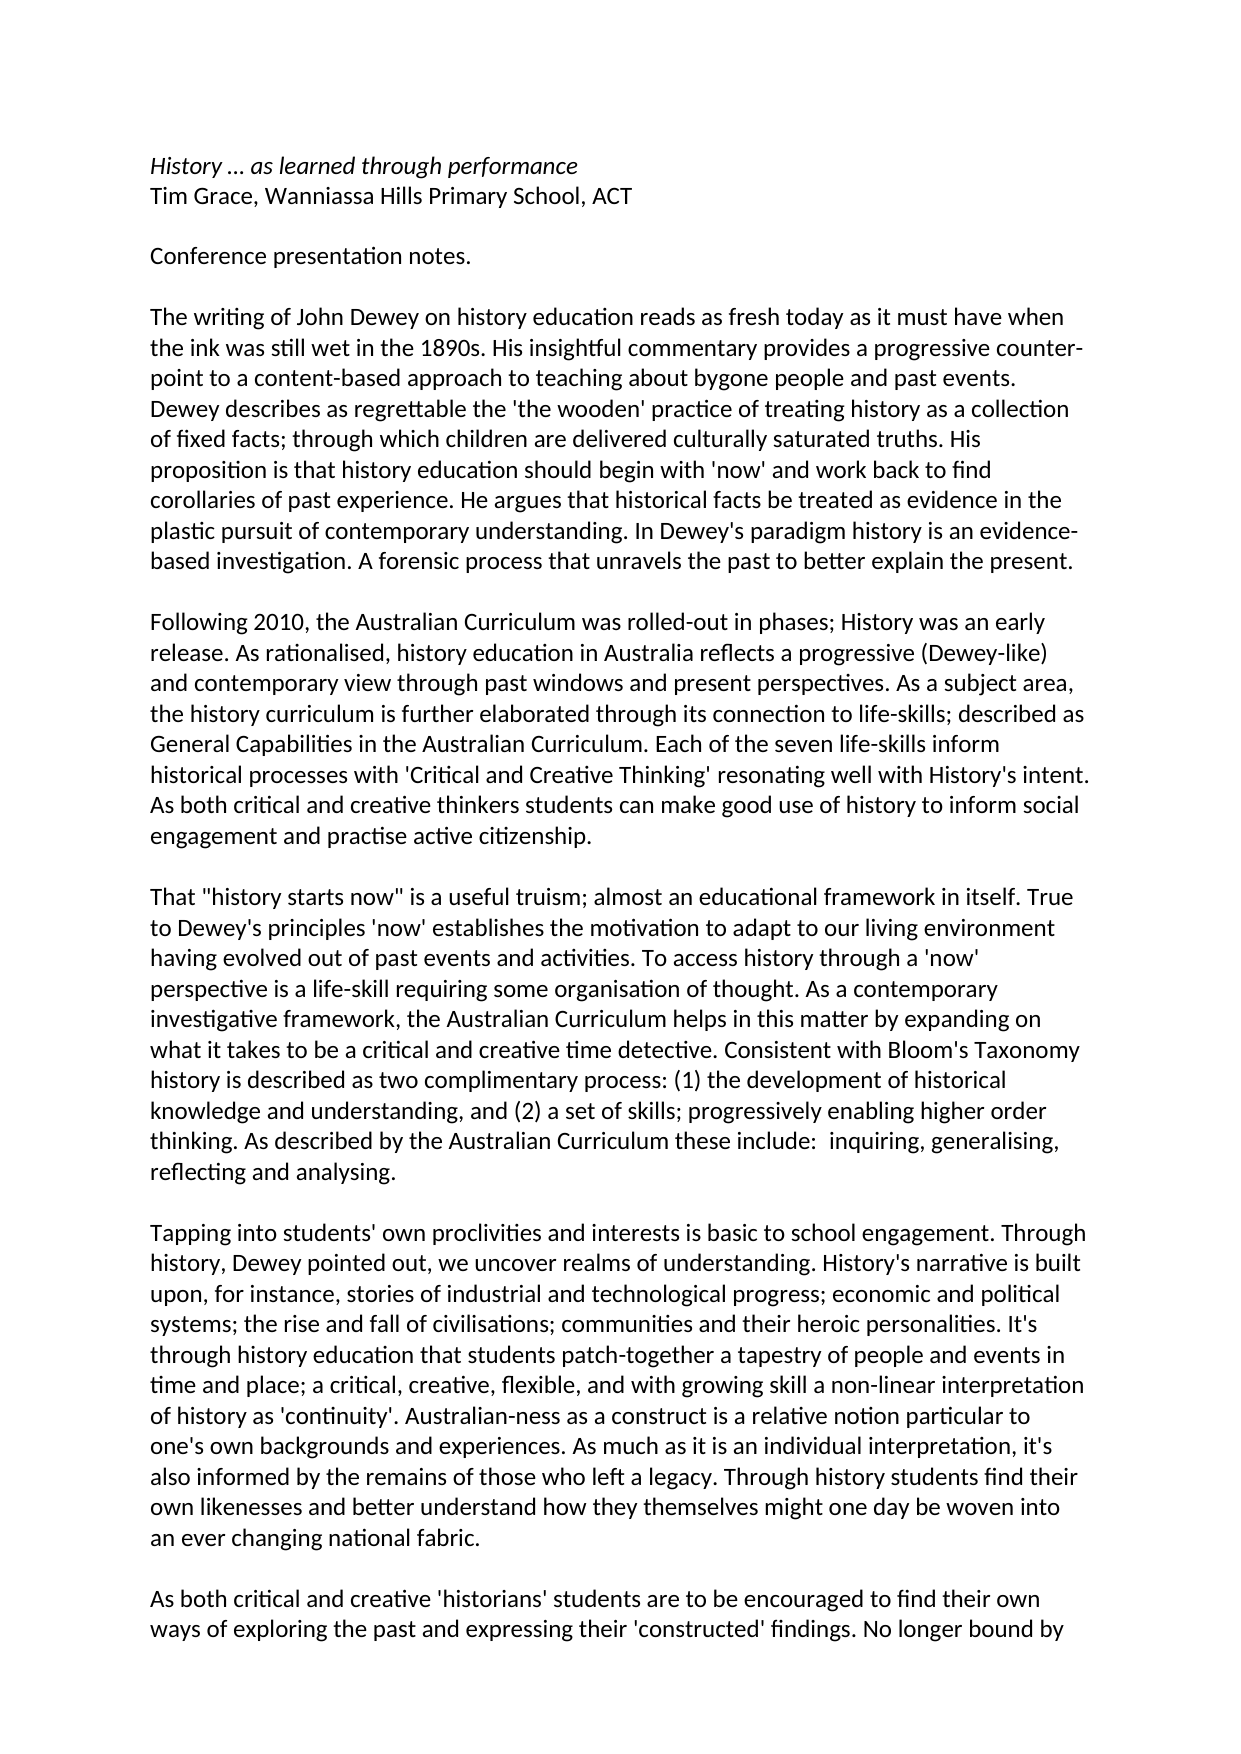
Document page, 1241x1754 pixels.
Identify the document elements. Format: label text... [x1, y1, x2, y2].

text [150, 240, 1090, 1644]
text History … as learned through performance Tim Grace, Wanniassa Hills Primary School, ACT [150, 150, 1090, 211]
